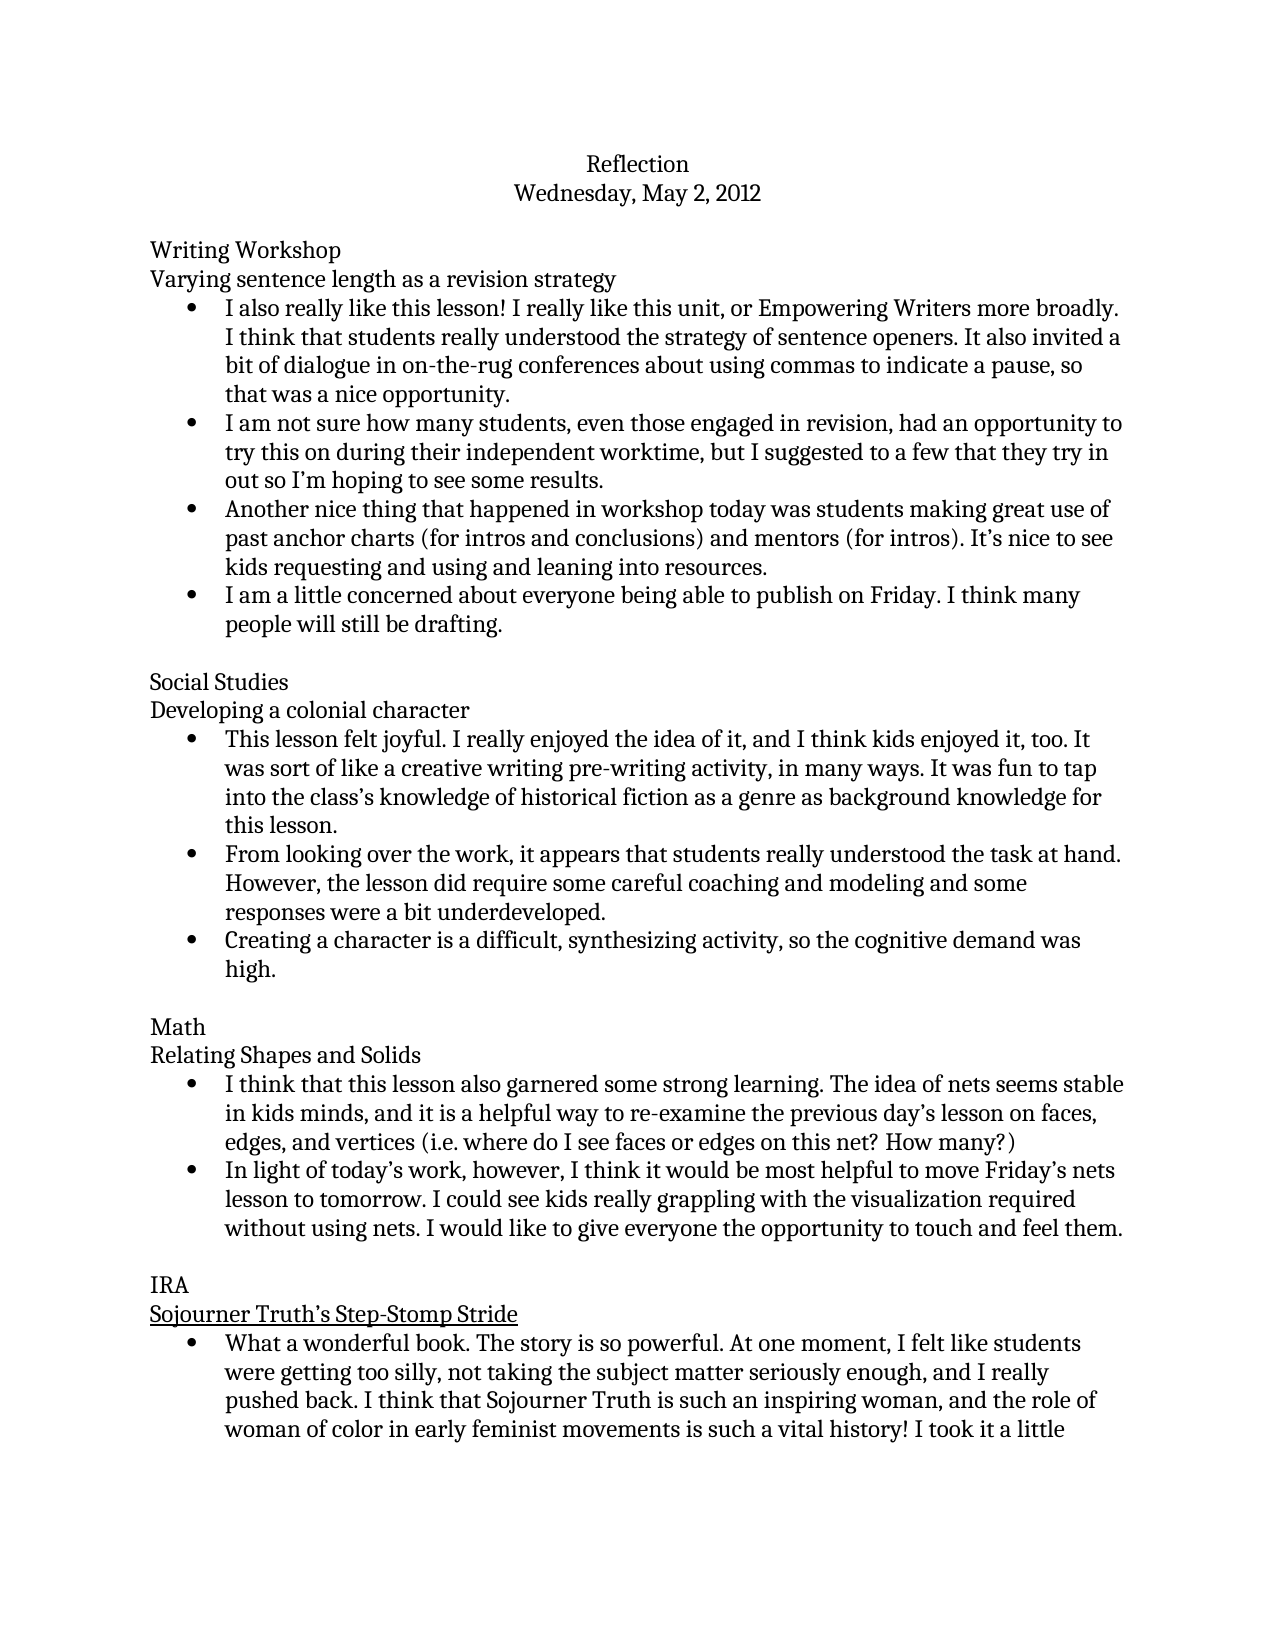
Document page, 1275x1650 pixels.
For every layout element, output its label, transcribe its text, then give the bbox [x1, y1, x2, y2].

text Wednesday, May 2, 2012 [150, 179, 1125, 207]
text Math [150, 1012, 1125, 1041]
text Varying sentence length as a revision strategy [150, 265, 1125, 294]
list In light of today’s work, however, I think it would be most helpful to move Friday’s nets lesson to tomorrow. I could see kids really grappling with the visualization required without using nets. I would like to give everyone the opportunity to touch and feel them. [187, 1156, 1125, 1242]
list I am a little concerned about everyone being able to publish on Friday. I think many people will still be drafting. [187, 581, 1125, 639]
list I am not sure how many students, even those engaged in revision, had an opportunity to try this on during their independent worktime, but I suggested to a few that they try in out so I’m hoping to see some results. [187, 409, 1125, 495]
text Reflection [150, 150, 1125, 179]
list From looking over the work, it appears that students really understood the task at hand. However, the lesson did require some careful coaching and modeling and some responses were a bit underdeveloped. [187, 840, 1125, 926]
text Social Studies [150, 667, 1125, 696]
text IRA [150, 1271, 1125, 1300]
text Sojourner Truth’s Step-Stomp Stride [150, 1300, 1125, 1329]
list I think that this lesson also garnered some strong learning. The idea of nets seems stable in kids minds, and it is a helpful way to re-examine the previous day’s lesson on faces, edges, and vertices (i.e. where do I see faces or edges on this net? How many?) [187, 1070, 1125, 1156]
text Developing a colonial character [150, 696, 1125, 725]
text Relating Shapes and Solids [150, 1041, 1125, 1070]
text Writing Workshop [150, 236, 1125, 265]
list I also really like this lesson! I really like this unit, or Empowering Writers more broadly. I think that students really understood the strategy of sentence openers. It also invited a bit of dialogue in on-the-rug conferences about using commas to indicate a pause, so that was a nice opportunity. [187, 294, 1125, 409]
list Creating a character is a difficult, synthesizing activity, so the cognitive demand was high. [187, 926, 1125, 984]
list Another nice thing that happened in workshop today was students making great use of past anchor charts (for intros and conclusions) and mentors (for intros). It’s nice to see kids requesting and using and leaning into resources. [187, 495, 1125, 581]
list This lesson felt joyful. I really enjoyed the idea of it, and I think kids enjoyed it, too. It was sort of like a creative writing pre-writing activity, in many ways. It was fun to tap into the class’s knowledge of historical fiction as a genre as background knowledge for this lesson. [187, 725, 1125, 840]
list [187, 1329, 1125, 1444]
